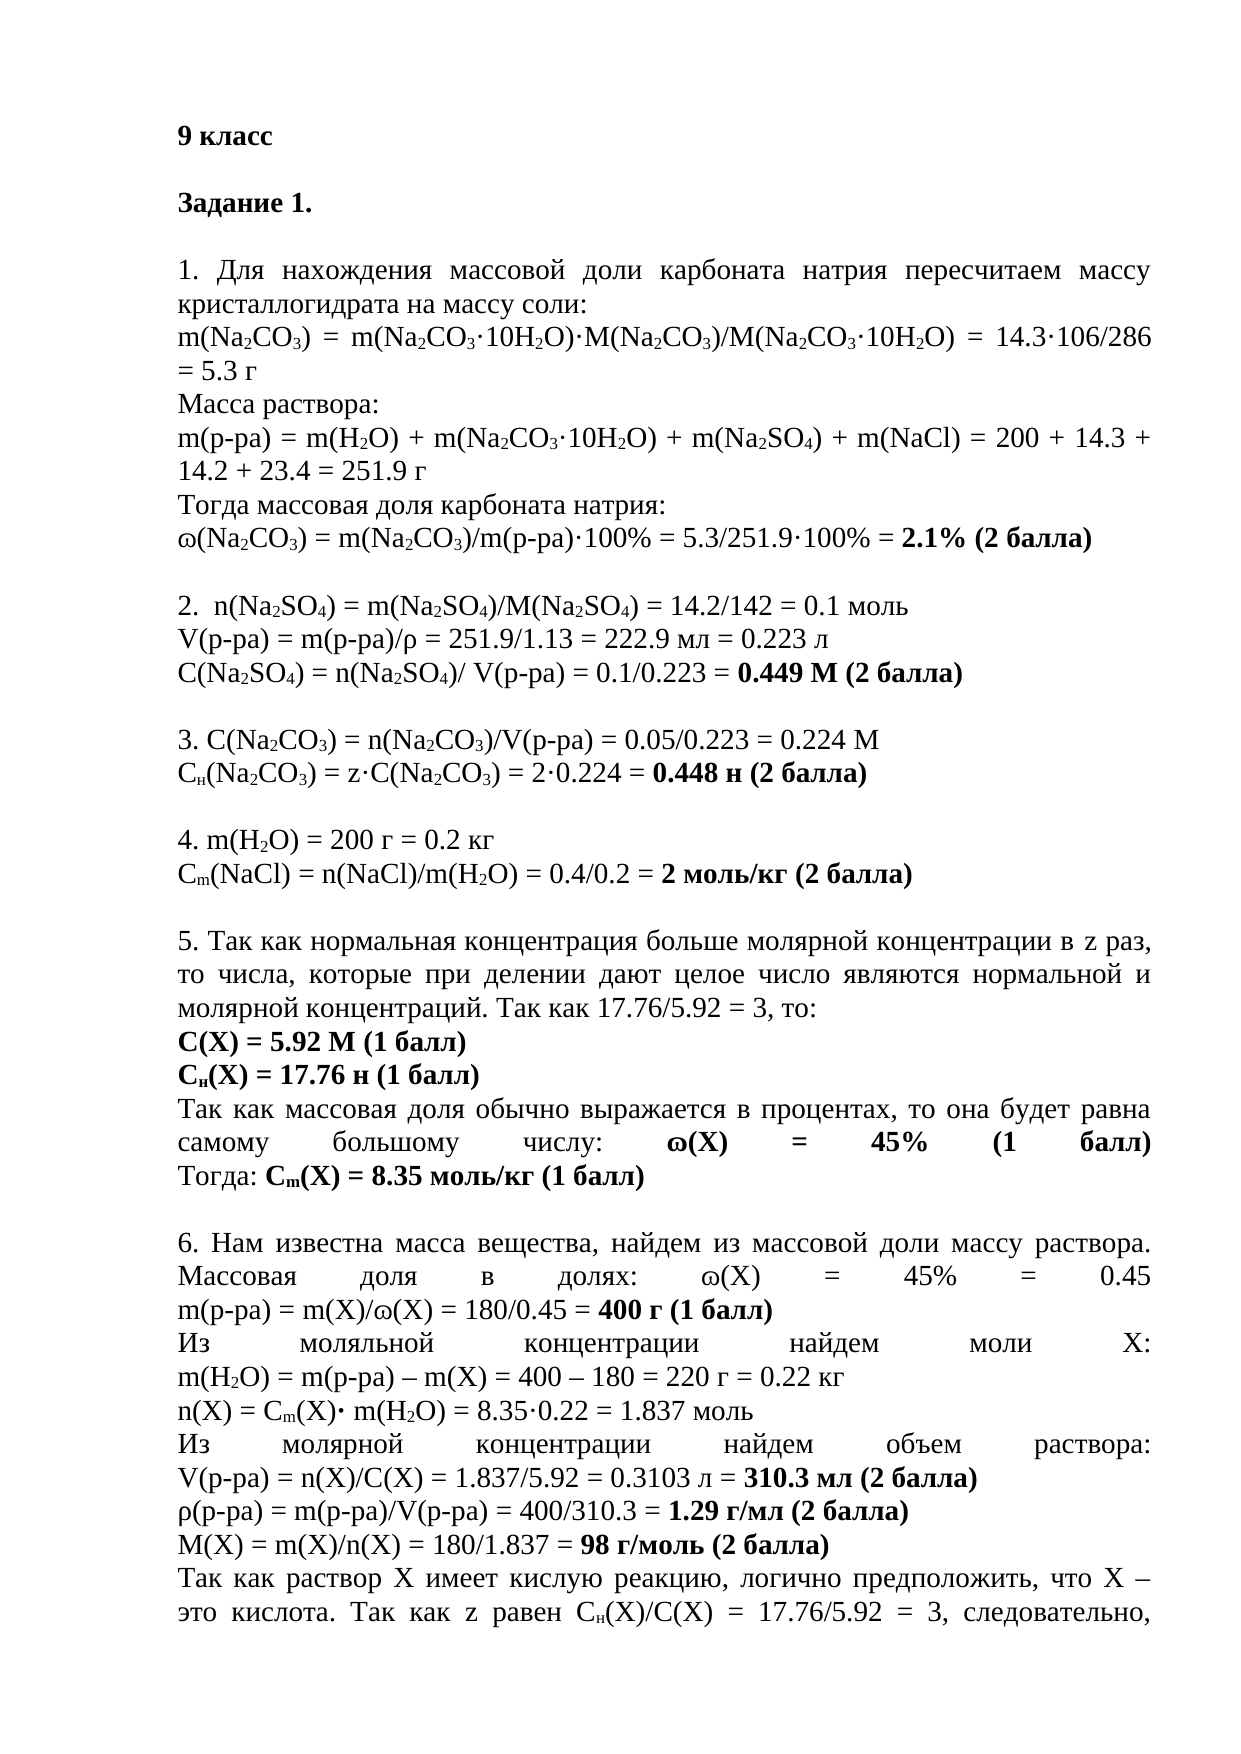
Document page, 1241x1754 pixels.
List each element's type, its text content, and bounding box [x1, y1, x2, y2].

text M(X) = m(X)/n(X) = 180/1.837 = 98 г/моль (2 балла) [177, 1527, 1152, 1560]
text Сн(Na2CO3) = z·C(Na2CO3) = 2·0.224 = 0.448 н (2 балла) [177, 755, 1152, 789]
text ɷ(Na2CO3) = m(Na2CO3)/m(р-ра)·100% = 5.3/251.9·100% = 2.1% (2 балла) [177, 521, 1152, 554]
text V(р-ра) = m(р-ра)/ρ = 251.9/1.13 = 222.9 мл = 0.223 л [177, 621, 1152, 655]
text Задание 1. [177, 185, 1152, 219]
text 4. m(H2O) = 200 г = 0.2 кг [177, 822, 1152, 856]
text 2. n(Na2SO4) = m(Na2SO4)/M(Na2SO4) = 14.2/142 = 0.1 моль [177, 588, 1152, 621]
text Так как массовая доля обычно выражается в процентах, то она будет равна самому большому числу: ɷ(Х) = 45% (1 балл) Тогда: Сm(X) = 8.35 моль/кг (1 балл) [177, 1091, 1152, 1191]
text Из моляльной концентрации найдем моли Х: m(H2O) = m(р-ра) – m(X) = 400 – 180 = 220 г = 0.22 кг [177, 1326, 1152, 1393]
text 1. Для нахождения массовой доли карбоната натрия пересчитаем массу кристаллогидрата на массу соли: [177, 252, 1152, 319]
text С(Na2SO4) = n(Na2SO4)/ V(р-ра) = 0.1/0.223 = 0.449 М (2 балла) [177, 655, 1152, 688]
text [177, 1560, 1152, 1627]
text n(X) = Сm(X)· m(H2O) = 8.35·0.22 = 1.837 моль [177, 1393, 1152, 1426]
text 3. C(Na2CO3) = n(Na2CO3)/V(р-ра) = 0.05/0.223 = 0.224 М [177, 722, 1152, 755]
text 6. Нам известна масса вещества, найдем из массовой доли массу раствора. Массовая доля в долях: ɷ(Х) = 45% = 0.45 m(р-ра) = m(X)/ɷ(Х) = 180/0.45 = 400 г (1 балл) [177, 1225, 1152, 1326]
text m(Na2CO3) = m(Na2CO3·10H2O)·M(Na2CO3)/M(Na2CO3·10H2O) = 14.3·106/286 = 5.3 г [177, 319, 1152, 386]
text ρ(р-ра) = m(р-ра)/V(р-ра) = 400/310.3 = 1.29 г/мл (2 балла) [177, 1493, 1152, 1527]
text 9 класс [177, 118, 1152, 152]
text 5. Так как нормальная концентрация больше молярной концентрации в z раз, то числа, которые при делении дают целое число являются нормальной и молярной концентраций. Так как 17.76/5.92 = 3, то: [177, 923, 1152, 1024]
text Сн(Х) = 17.76 н (1 балл) [177, 1057, 1152, 1091]
text Из молярной концентрации найдем объем раствора: V(р-ра) = n(X)/С(Х) = 1.837/5.92 = 0.3103 л = 310.3 мл (2 балла) [177, 1426, 1152, 1493]
text Сm(NaCl) = n(NaCl)/m(H2O) = 0.4/0.2 = 2 моль/кг (2 балла) [177, 856, 1152, 889]
text Масса раствора: [177, 386, 1152, 420]
text m(р-ра) = m(H2O) + m(Na2CO3·10H2O) + m(Na2SO4) + m(NaCl) = 200 + 14.3 + 14.2 + 23.4 = 251.9 г [177, 420, 1152, 487]
text Тогда массовая доля карбоната натрия: [177, 487, 1152, 521]
text С(Х) = 5.92 М (1 балл) [177, 1024, 1152, 1057]
